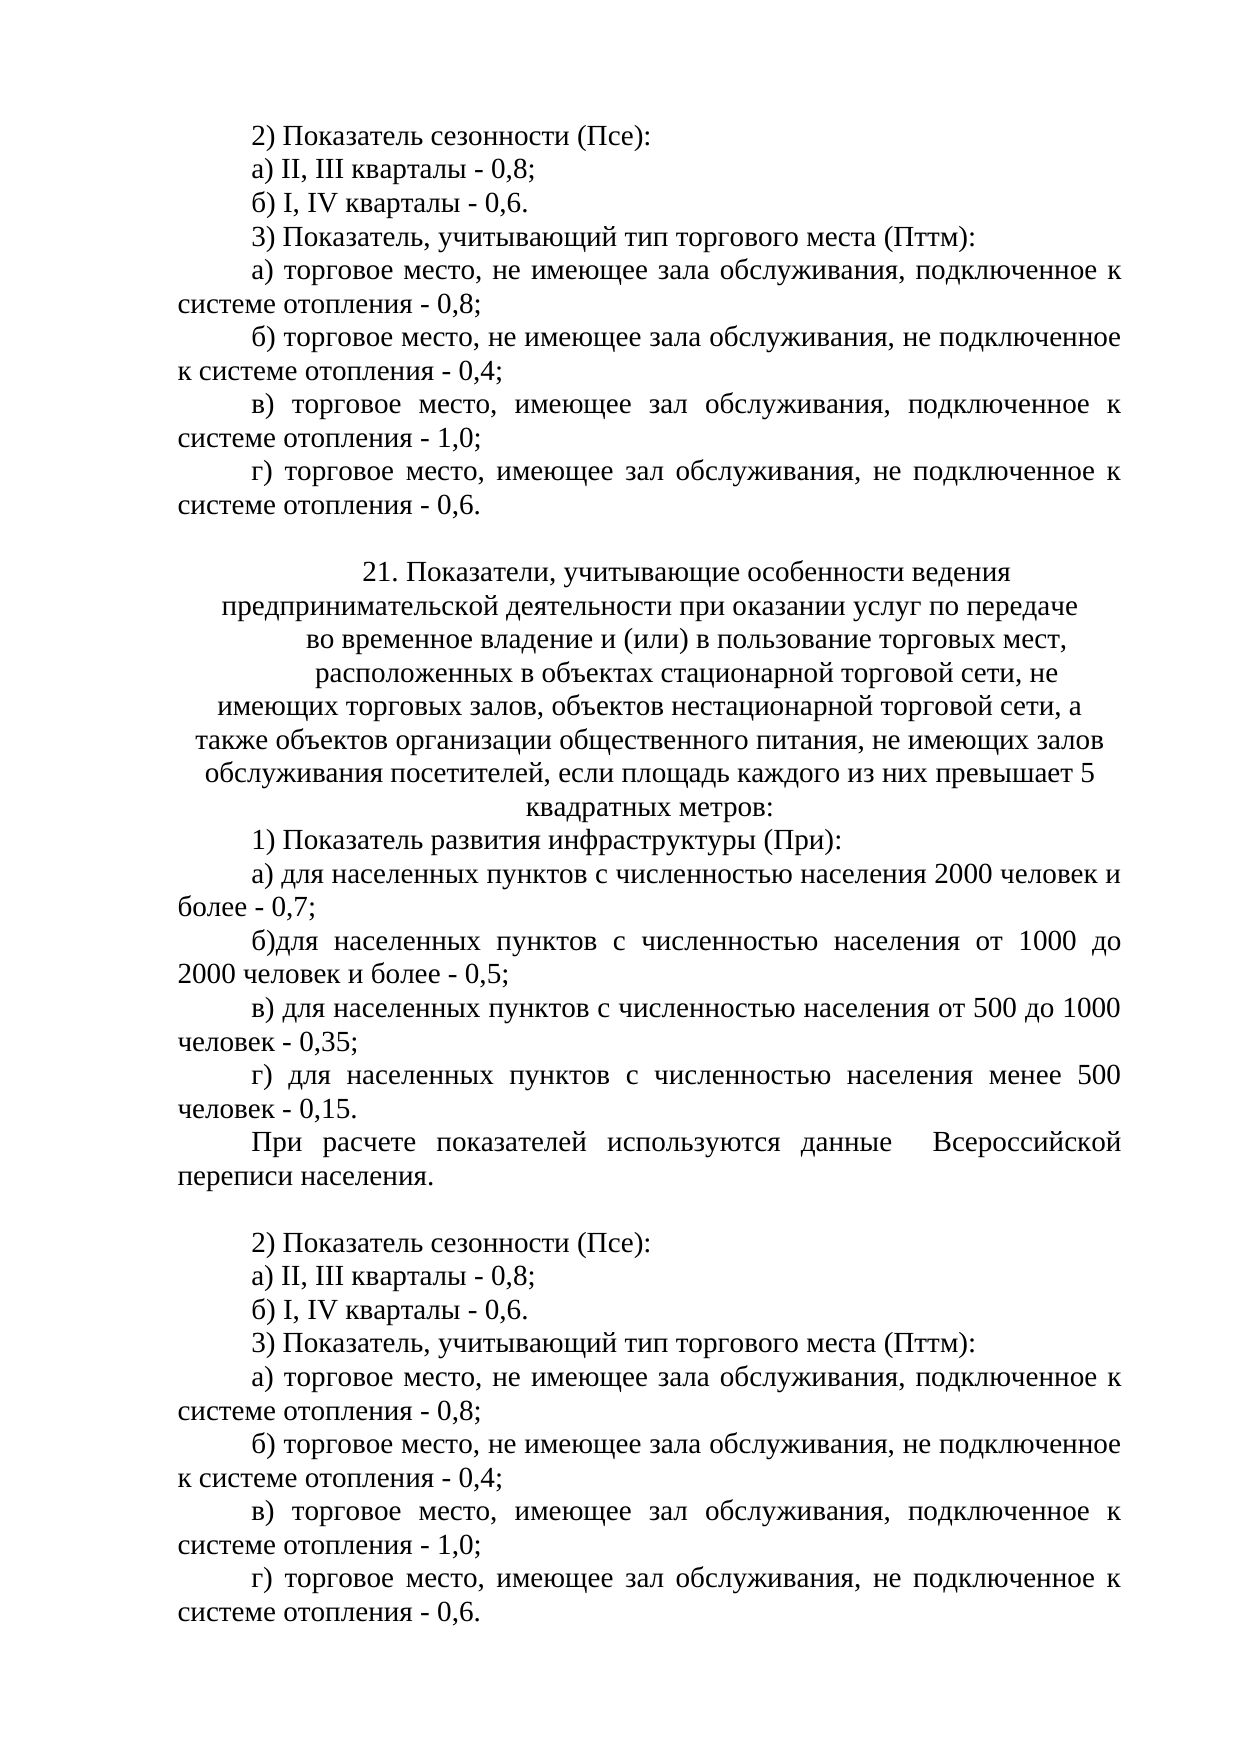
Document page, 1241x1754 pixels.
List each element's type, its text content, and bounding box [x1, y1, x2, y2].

text б) торговое место, не имеющее зала обслуживания, не подключенное к системе отопления - 0,4; [177, 319, 1122, 386]
text расположенных в объектах стационарной торговой сети, не имеющих торговых залов, объектов нестационарной торговой сети, а также объектов организации общественного питания, не имеющих залов обслуживания посетителей, если площадь каждого из них превышает 5 квадратных метров: [177, 655, 1122, 822]
text б) I, IV кварталы - 0,6. [177, 185, 1122, 219]
text 1) Показатель развития инфраструктуры (При): [177, 822, 1122, 856]
text а) II, III кварталы - 0,8; [177, 1258, 1122, 1292]
text 3) Показатель, учитывающий тип торгового места (Пттм): [177, 1326, 1122, 1359]
text г) торговое место, имеющее зал обслуживания, не подключенное к системе отопления - 0,6. [177, 1560, 1122, 1627]
text 2) Показатель сезонности (Псе): [177, 1225, 1122, 1258]
text а) для населенных пунктов с численностью населения 2000 человек и более - 0,7; [177, 856, 1122, 923]
text в) торговое место, имеющее зал обслуживания, подключенное к системе отопления - 1,0; [177, 386, 1122, 453]
text 3) Показатель, учитывающий тип торгового места (Пттм): [177, 219, 1122, 252]
text При расчете показателей используются данные Всероссийской переписи населения. [177, 1124, 1122, 1191]
text а) II, III кварталы - 0,8; [177, 152, 1122, 185]
text а) торговое место, не имеющее зала обслуживания, подключенное к системе отопления - 0,8; [177, 1359, 1122, 1426]
text 21. Показатели, учитывающие особенности ведения предпринимательской деятельности при оказании услуг по передаче [177, 554, 1122, 621]
text б)для населенных пунктов с численностью населения от 1000 до 2000 человек и более - 0,5; [177, 923, 1122, 990]
text б) I, IV кварталы - 0,6. [177, 1292, 1122, 1326]
text г) торговое место, имеющее зал обслуживания, не подключенное к системе отопления - 0,6. [177, 453, 1122, 521]
text а) торговое место, не имеющее зала обслуживания, подключенное к системе отопления - 0,8; [177, 252, 1122, 319]
text во временное владение и (или) в пользование торговых мест, [177, 621, 1122, 655]
text в) для населенных пунктов с численностью населения от 500 до 1000 человек - 0,35; [177, 990, 1122, 1057]
text 2) Показатель сезонности (Псе): [177, 118, 1122, 152]
text б) торговое место, не имеющее зала обслуживания, не подключенное к системе отопления - 0,4; [177, 1426, 1122, 1493]
text в) торговое место, имеющее зал обслуживания, подключенное к системе отопления - 1,0; [177, 1493, 1122, 1560]
text г) для населенных пунктов с численностью населения менее 500 человек - 0,15. [177, 1057, 1122, 1124]
